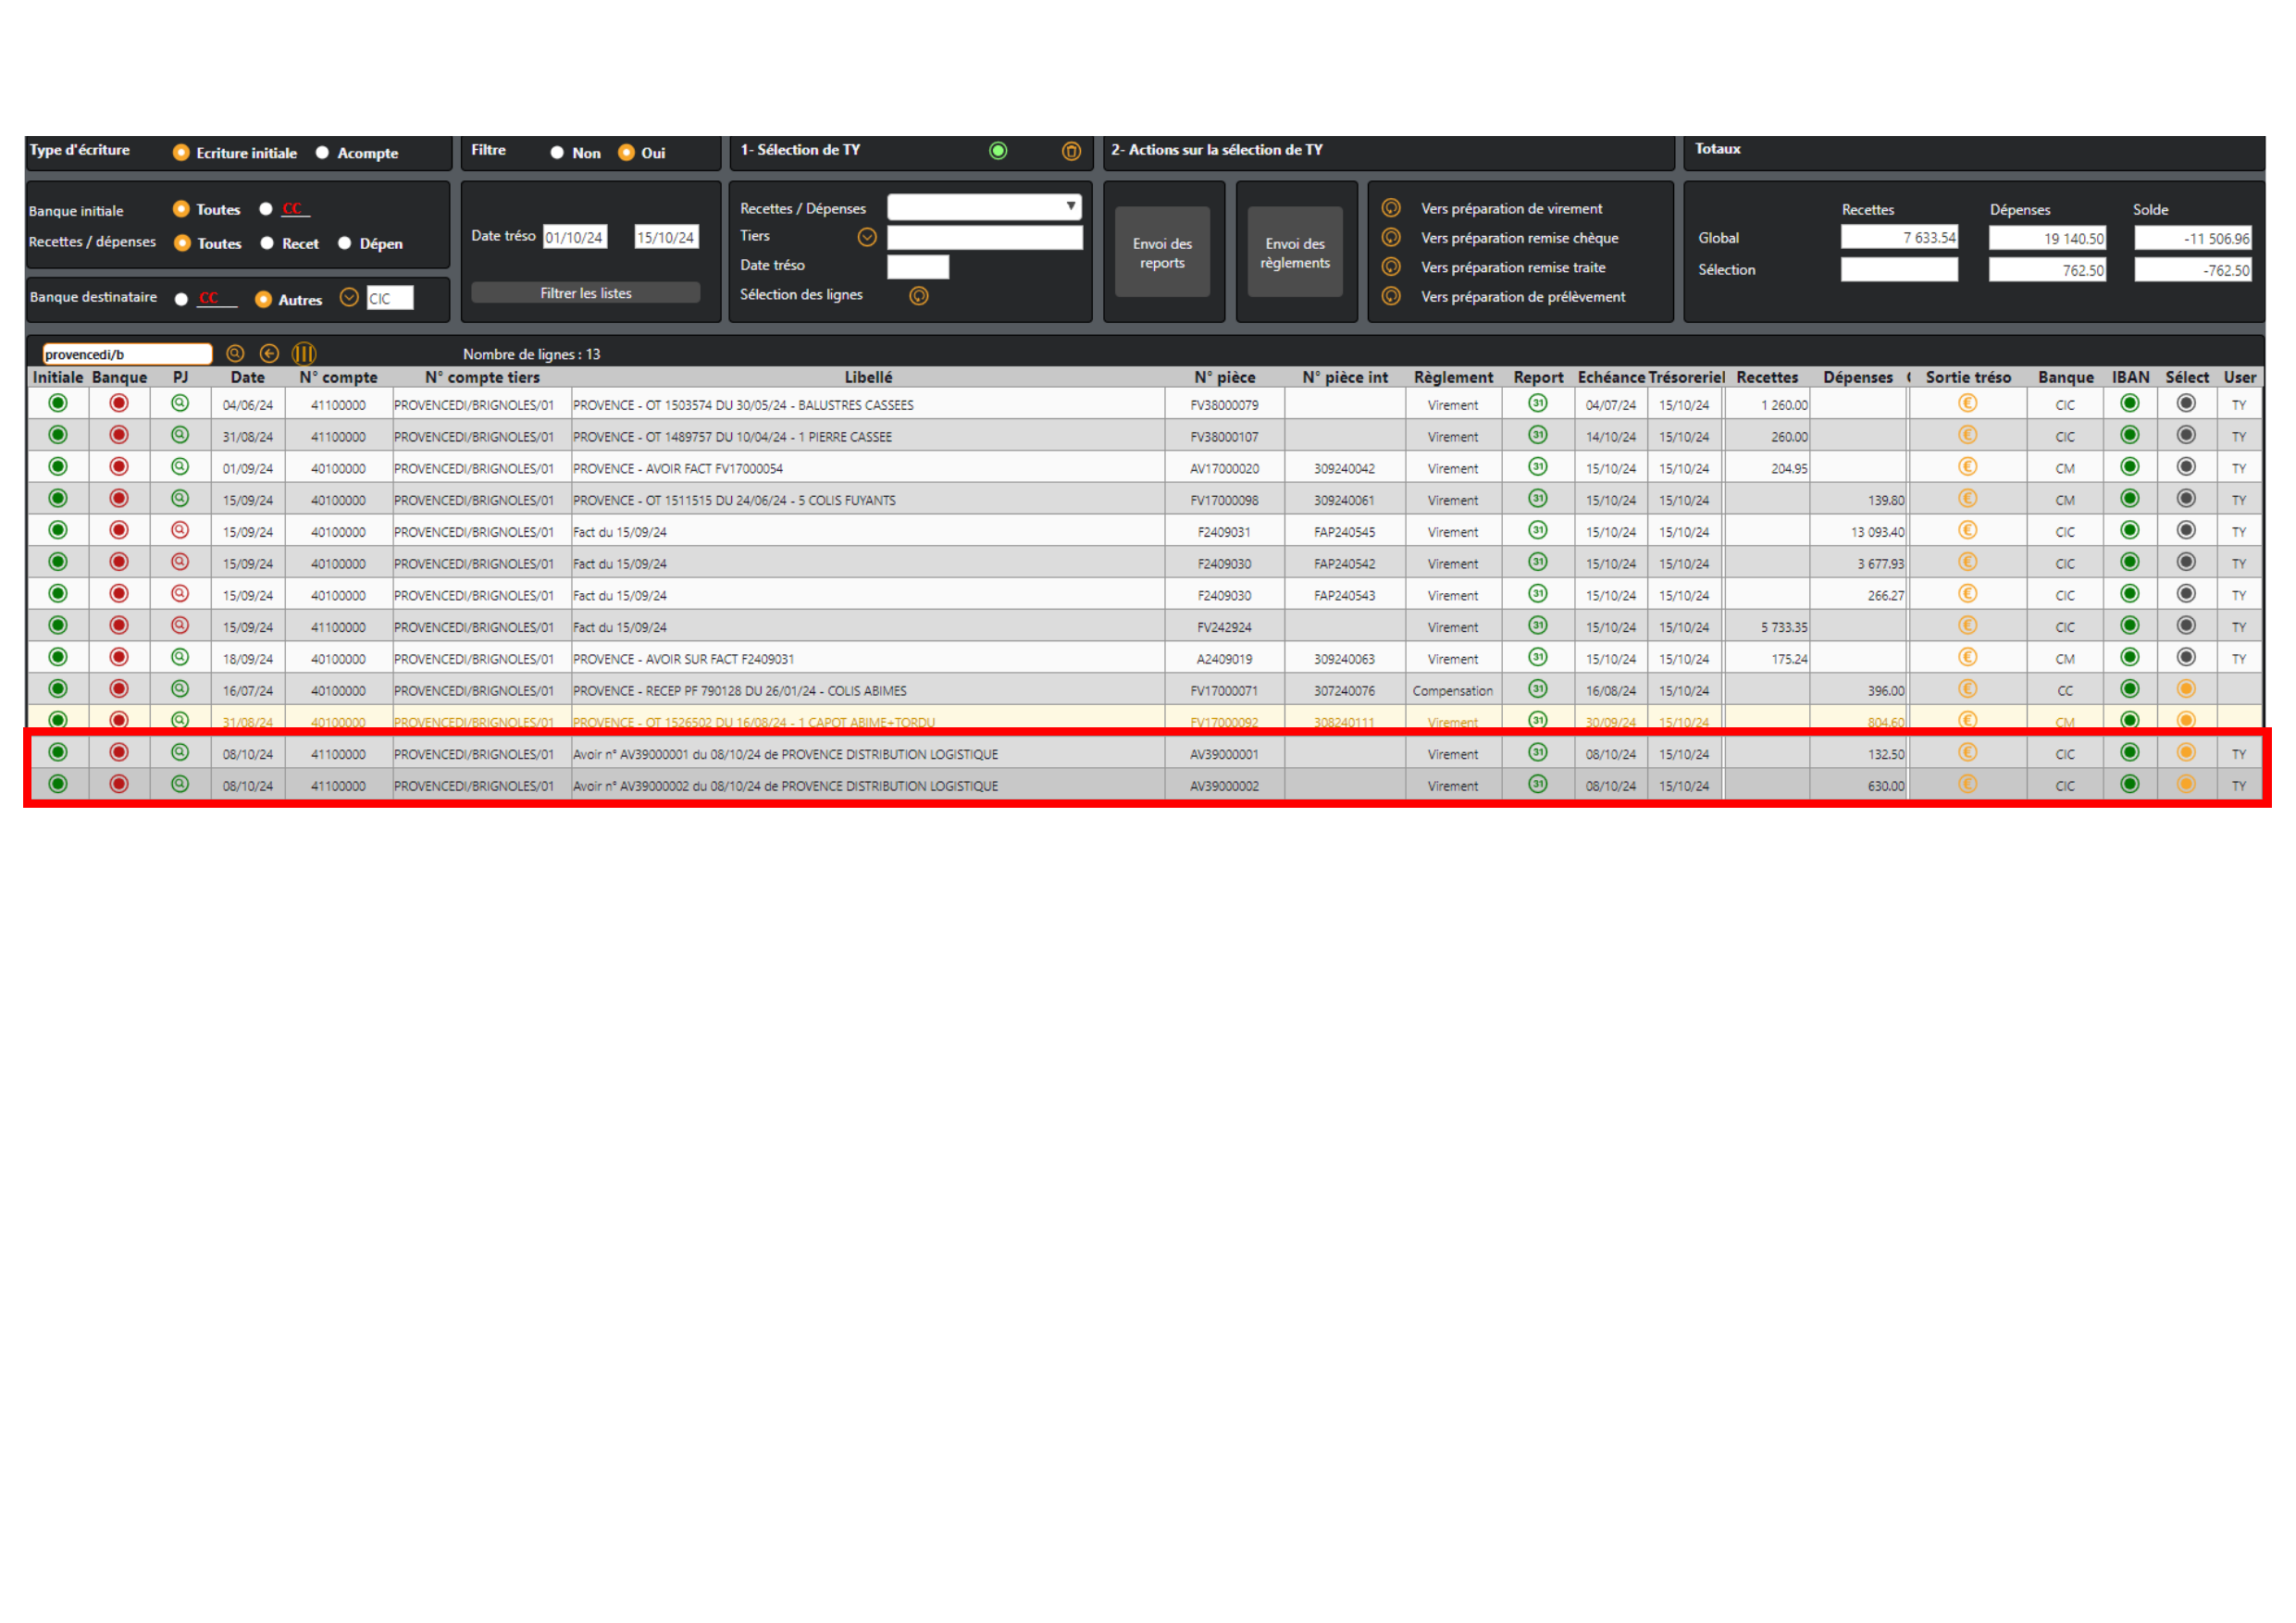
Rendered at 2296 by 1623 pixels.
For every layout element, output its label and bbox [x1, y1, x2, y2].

picture [24, 136, 2266, 727]
picture [31, 736, 2263, 799]
